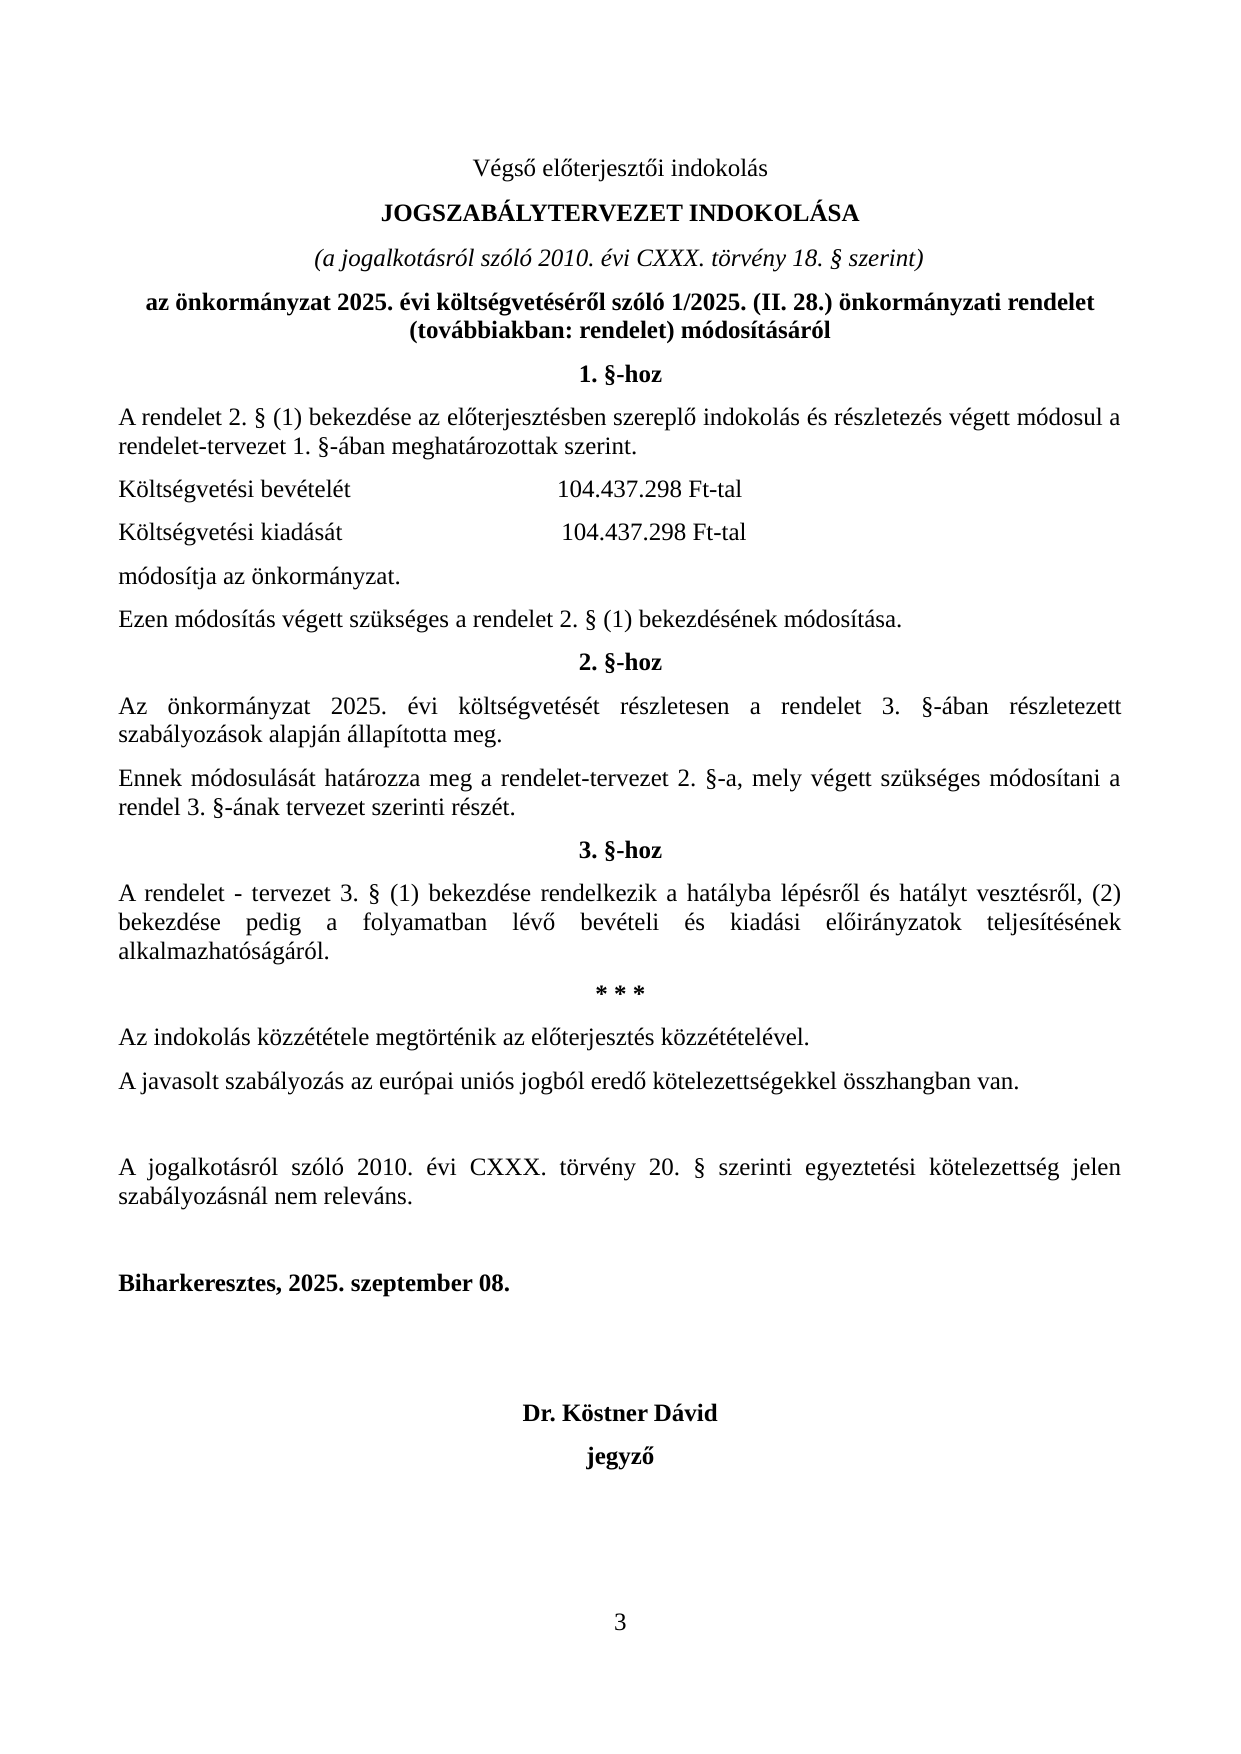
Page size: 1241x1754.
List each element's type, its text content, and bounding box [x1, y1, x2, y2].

text 3. §-hoz [118, 835, 1122, 864]
text Az önkormányzat 2025. évi költségvetését részletesen a rendelet 3. §-ában részletezett szabályozások alapján állapította meg. [118, 691, 1122, 748]
text A javasolt szabályozás az európai uniós jogból eredő kötelezettségekkel összhangban van. [118, 1066, 1122, 1094]
text 1. §-hoz [118, 359, 1122, 387]
text JOGSZABÁLYTERVEZET INDOKOLÁSA [135, 198, 1106, 227]
text A jogalkotásról szóló 2010. évi CXXX. törvény 20. § szerinti egyeztetési kötelezettség jelen szabályozásnál nem releváns. [118, 1152, 1122, 1210]
text Költségvetési bevételét 104.437.298 Ft-tal [118, 474, 1122, 503]
text A rendelet - tervezet 3. § (1) bekezdése rendelkezik a hatályba lépésről és hatályt vesztésről, (2) bekezdése pedig a folyamatban lévő bevételi és kiadási előirányzatok teljesítésének alkalmazhatóságáról. [118, 878, 1122, 964]
text az önkormányzat 2025. évi költségvetéséről szóló 1/2025. (II. 28.) önkormányzati rendelet (továbbiakban: rendelet) módosításáról [118, 287, 1122, 344]
text Költségvetési kiadását 104.437.298 Ft-tal [118, 517, 1122, 546]
text Biharkeresztes, 2025. szeptember 08. [118, 1268, 1122, 1297]
text Végső előterjesztői indokolás [135, 153, 1106, 181]
text * * * [118, 979, 1122, 1008]
text módosítja az önkormányzat. [118, 561, 1122, 589]
text (a jogalkotásról szóló 2010. évi CXXX. törvény 18. § szerint) [118, 243, 1122, 272]
text Az indokolás közzététele megtörténik az előterjesztés közzétételével. [118, 1022, 1122, 1051]
text 2. §-hoz [118, 647, 1122, 676]
text A rendelet 2. § (1) bekezdése az előterjesztésben szereplő indokolás és részletezés végett módosul a rendelet-tervezet 1. §-ában meghatározottak szerint. [118, 402, 1122, 459]
text jegyző [118, 1441, 1122, 1470]
text Ennek módosulását határozza meg a rendelet-tervezet 2. §-a, mely végett szükséges módosítani a rendel 3. §-ának tervezet szerinti részét. [118, 763, 1122, 820]
text Ezen módosítás végett szükséges a rendelet 2. § (1) bekezdésének módosítása. [118, 604, 1122, 633]
text Dr. Köstner Dávid [118, 1398, 1122, 1427]
